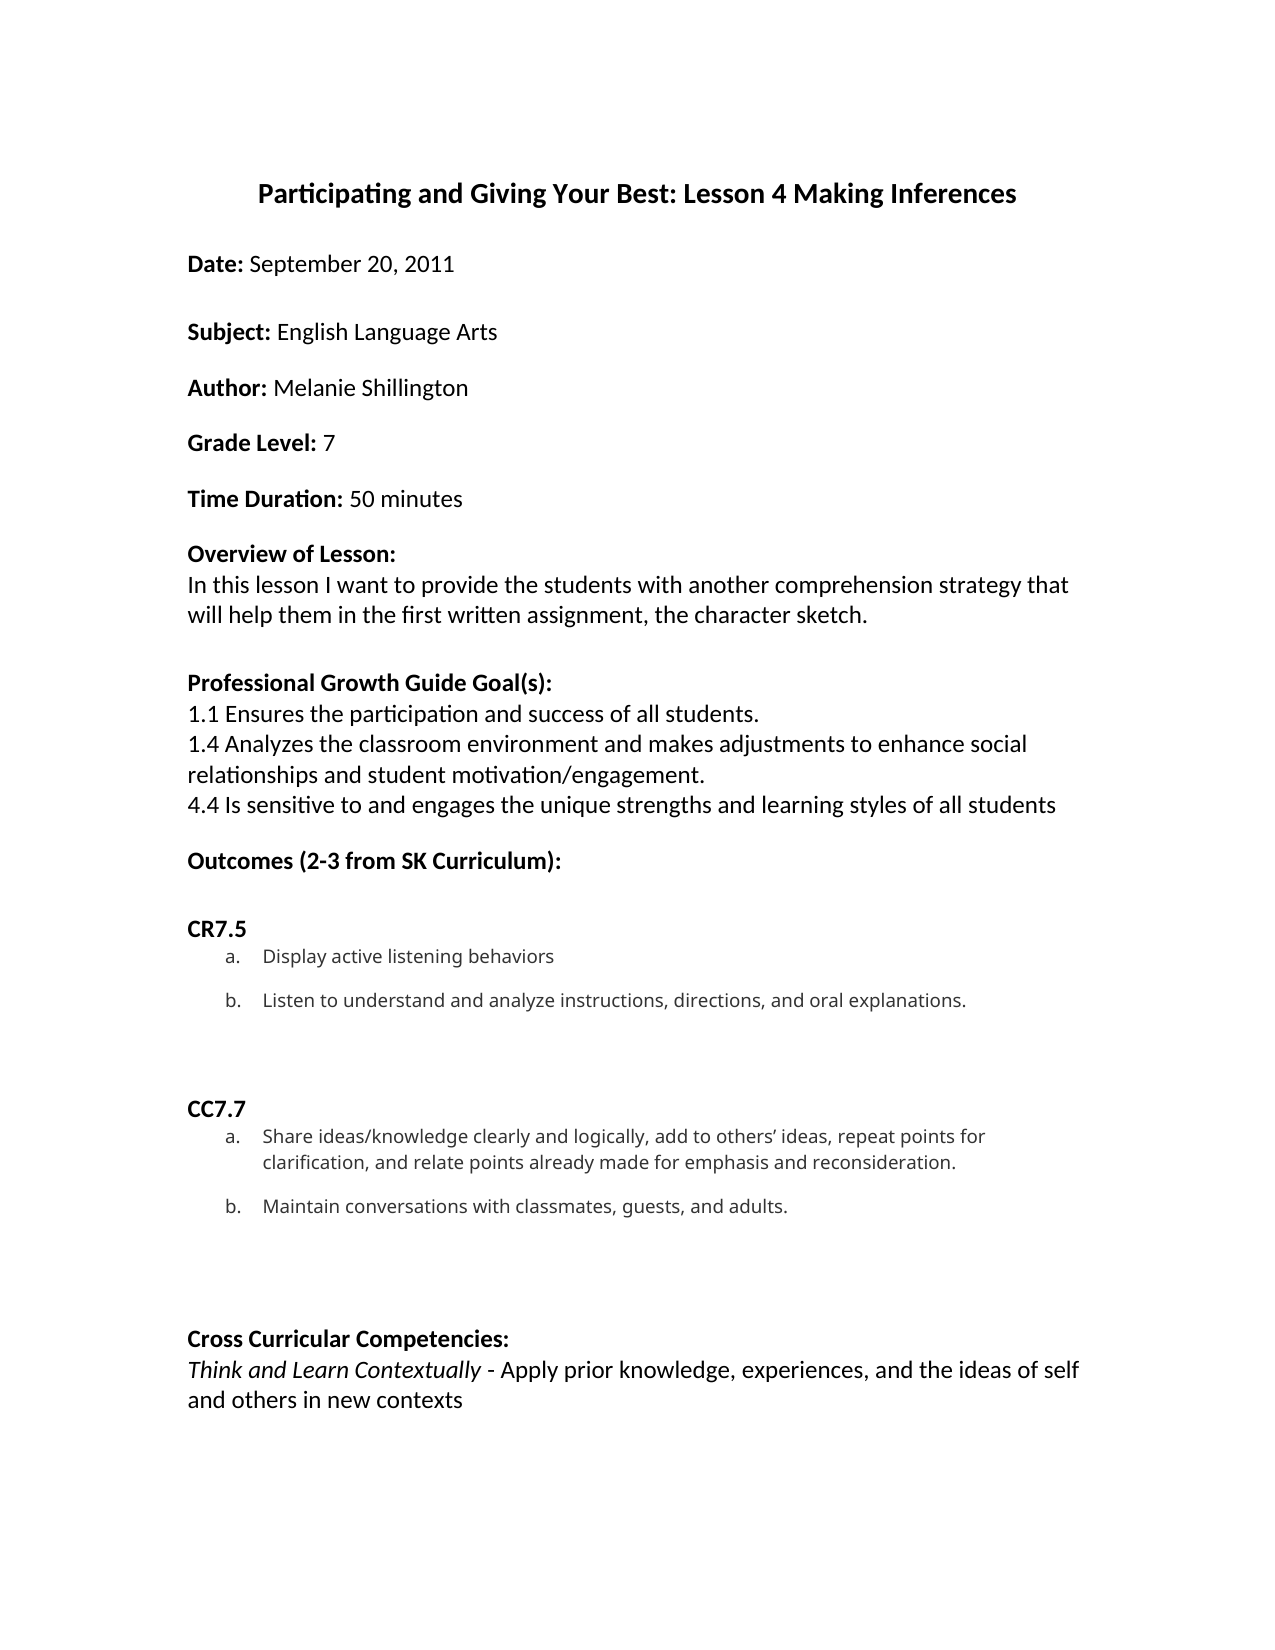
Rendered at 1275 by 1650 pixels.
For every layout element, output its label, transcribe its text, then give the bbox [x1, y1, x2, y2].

subtitle Outcomes (2-3 from SK Curriculum): [187, 845, 1087, 875]
list Share ideas/knowledge clearly and logically, add to others’ ideas, repeat points for clarification, and relate points already made for emphasis and reconsideration. [225, 1123, 1087, 1174]
text Professional Growth Guide Goal(s): [187, 667, 1087, 698]
text 1.4 Analyzes the classroom environment and makes adjustments to enhance social relationships and student motivation/engagement. [187, 728, 1087, 789]
list Maintain conversations with classmates, guests, and adults. [225, 1193, 1087, 1219]
subtitle Overview of Lesson: In this lesson I want to provide the students with another comprehension strategy that will help them in the first written assignment, the character sketch. [187, 538, 1087, 630]
text 4.4 Is sensitive to and engages the unique strengths and learning styles of all students [187, 789, 1087, 820]
subtitle Subject: English Language Arts [187, 316, 1087, 347]
list Display active listening behaviors [225, 943, 1087, 969]
subtitle Participating and Giving Your Best: Lesson 4 Making Inferences [187, 175, 1087, 211]
subtitle Time Duration: 50 minutes [187, 483, 1087, 513]
subtitle Date: September 20, 2011 [187, 248, 1087, 279]
subtitle Grade Level: 7 [187, 427, 1087, 458]
subtitle Author: Melanie Shillington [187, 372, 1087, 402]
text CR7.5 [187, 913, 1087, 943]
list Ensures the participation and success of all students. [187, 698, 1087, 728]
list Listen to understand and analyze instructions, directions, and oral explanations. [225, 988, 1087, 1013]
text CC7.7 [187, 1093, 1087, 1123]
subtitle Cross Curricular Competencies: Think and Learn Contextually - Apply prior knowledge, experiences, and the ideas of self and others in new contexts [187, 1324, 1087, 1415]
